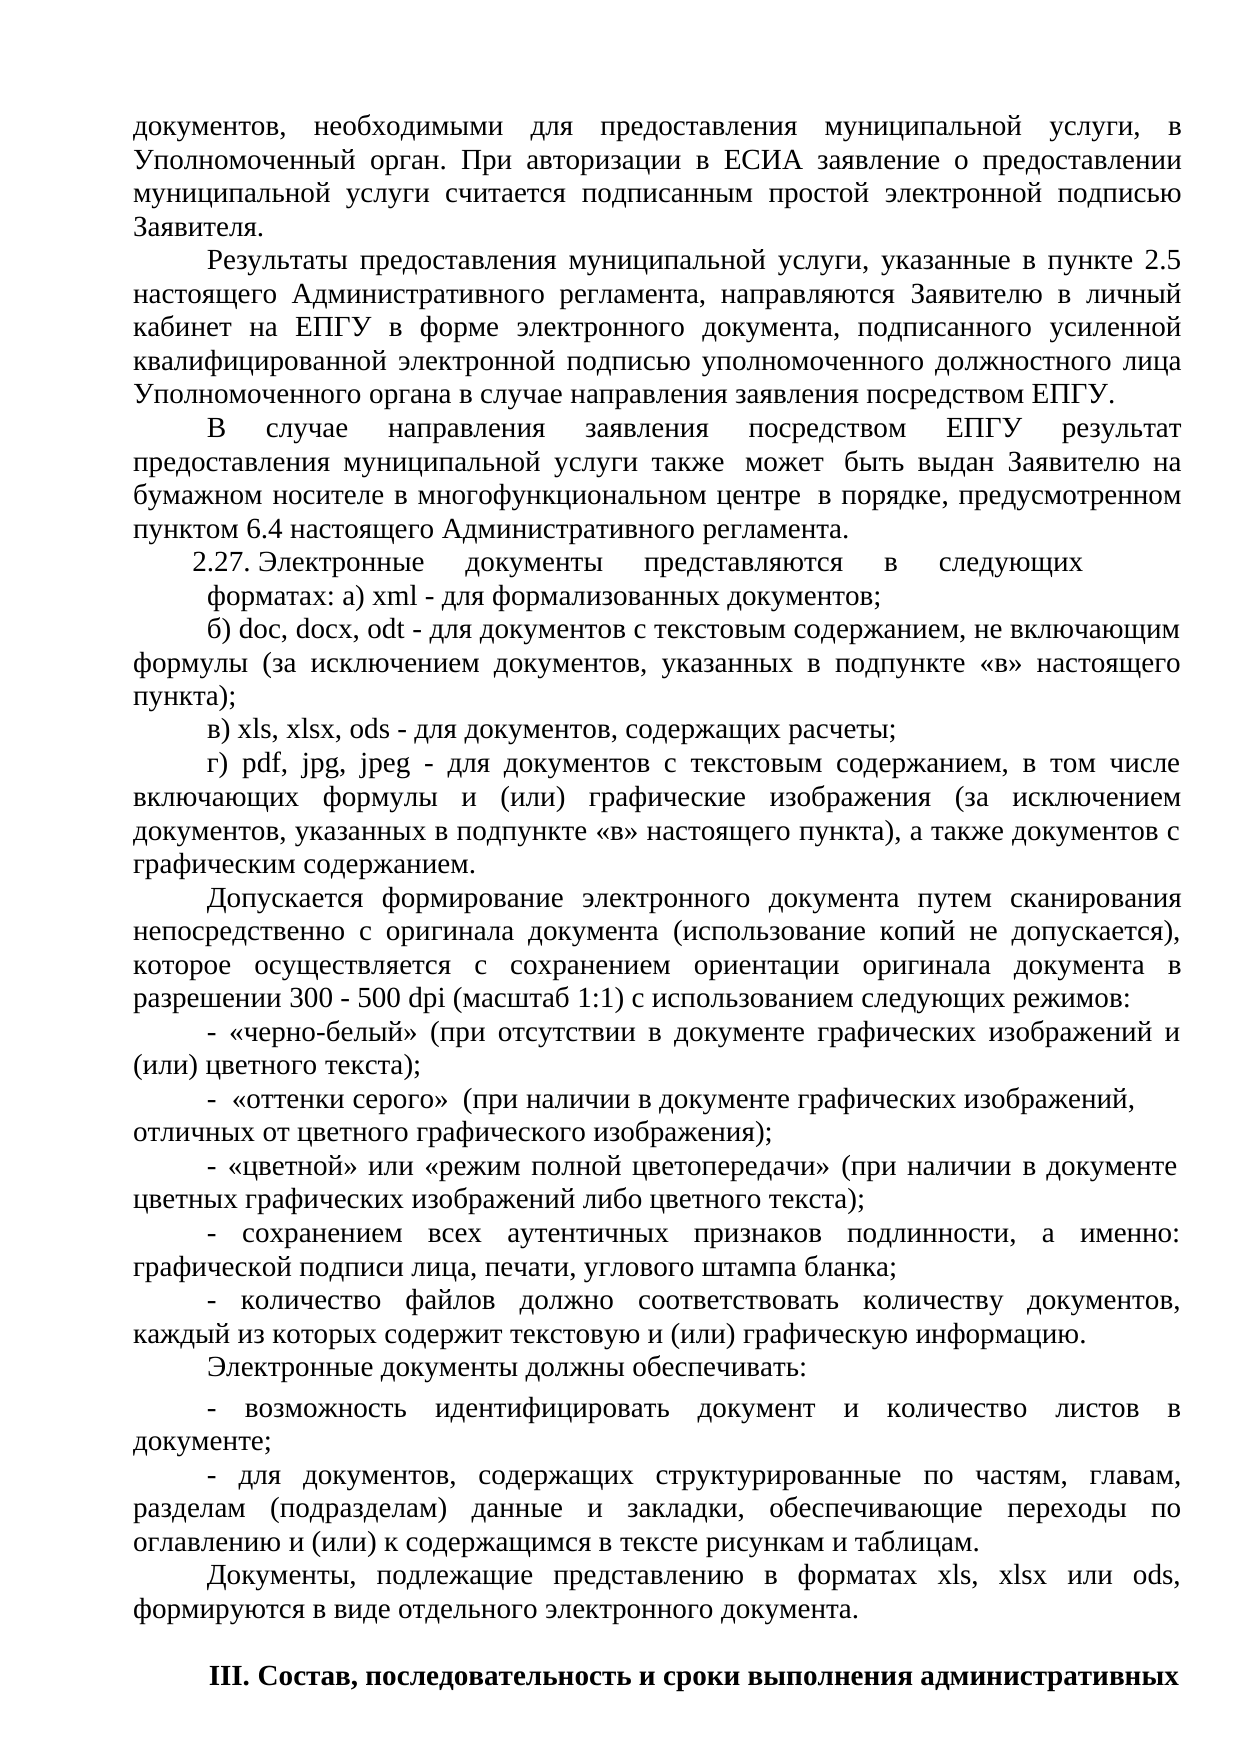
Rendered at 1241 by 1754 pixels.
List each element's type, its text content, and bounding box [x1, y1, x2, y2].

text Результаты предоставления муниципальной услуги, указанные в пункте 2.5 настоящего Административного регламента, направляются Заявителю в личный кабинет на ЕПГУ в форме электронного документа, подписанного усиленной квалифицированной электронной подписью уполномоченного должностного лица Уполномоченного органа в случае направления заявления посредством ЕПГУ. [133, 242, 1182, 410]
list возможность идентифицировать документ и количество листов в документе; [133, 1390, 1181, 1457]
list количество файлов должно соответствовать количеству документов, каждый из которых содержит текстовую и (или) графическую информацию. [133, 1282, 1181, 1349]
text г) pdf, jpg, jpeg - для документов с текстовым содержанием, в том числе включающих формулы и (или) графические изображения (за исключением документов, указанных в подпункте «в» настоящего пункта), а также документов с графическим содержанием. [133, 746, 1182, 880]
list «черно-белый» (при отсутствии в документе графических изображений и (или) цветного текста); [133, 1014, 1181, 1081]
list «оттенки серого» (при наличии в документе графических изображений, отличных от цветного графического изображения); [133, 1081, 1181, 1148]
text Документы, подлежащие представлению в форматах xls, xlsx или ods, формируются в виде отдельного электронного документа. [133, 1557, 1181, 1624]
list для документов, содержащих структурированные по частям, главам, разделам (подразделам) данные и закладки, обеспечивающие переходы по оглавлению и (или) к содержащимся в тексте рисункам и таблицам. [133, 1457, 1181, 1557]
text В случае направления заявления посредством ЕПГУ результат предоставления муниципальной услуги также может быть выдан Заявителю на бумажном носителе в многофункциональном центре в порядке, предусмотренном пунктом 6.4 настоящего Административного регламента. [133, 410, 1182, 544]
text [133, 108, 1182, 242]
text Допускается формирование электронного документа путем сканирования непосредственно с оригинала документа (использование копий не допускается), которое осуществляется с сохранением ориентации оригинала документа в разрешении 300 - 500 dpi (масштаб 1:1) с использованием следующих режимов: [133, 880, 1182, 1014]
text Электронные документы должны обеспечивать: [207, 1349, 1205, 1383]
list Электронные документы представляются в следующих форматах: а) xml - для формализованных документов; [192, 544, 1083, 611]
text б) doc, docx, odt - для документов с текстовым содержанием, не включающим формулы (за исключением документов, указанных в подпункте «в» настоящего пункта); [133, 611, 1182, 712]
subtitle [177, 1658, 1179, 1692]
list «цветной» или «режим полной цветопередачи» (при наличии в документе цветных графических изображений либо цветного текста); [133, 1148, 1181, 1215]
text в) xls, xlsx, ods - для документов, содержащих расчеты; [207, 712, 1205, 746]
list сохранением всех аутентичных признаков подлинности, а именно: графической подписи лица, печати, углового штампа бланка; [133, 1215, 1181, 1282]
